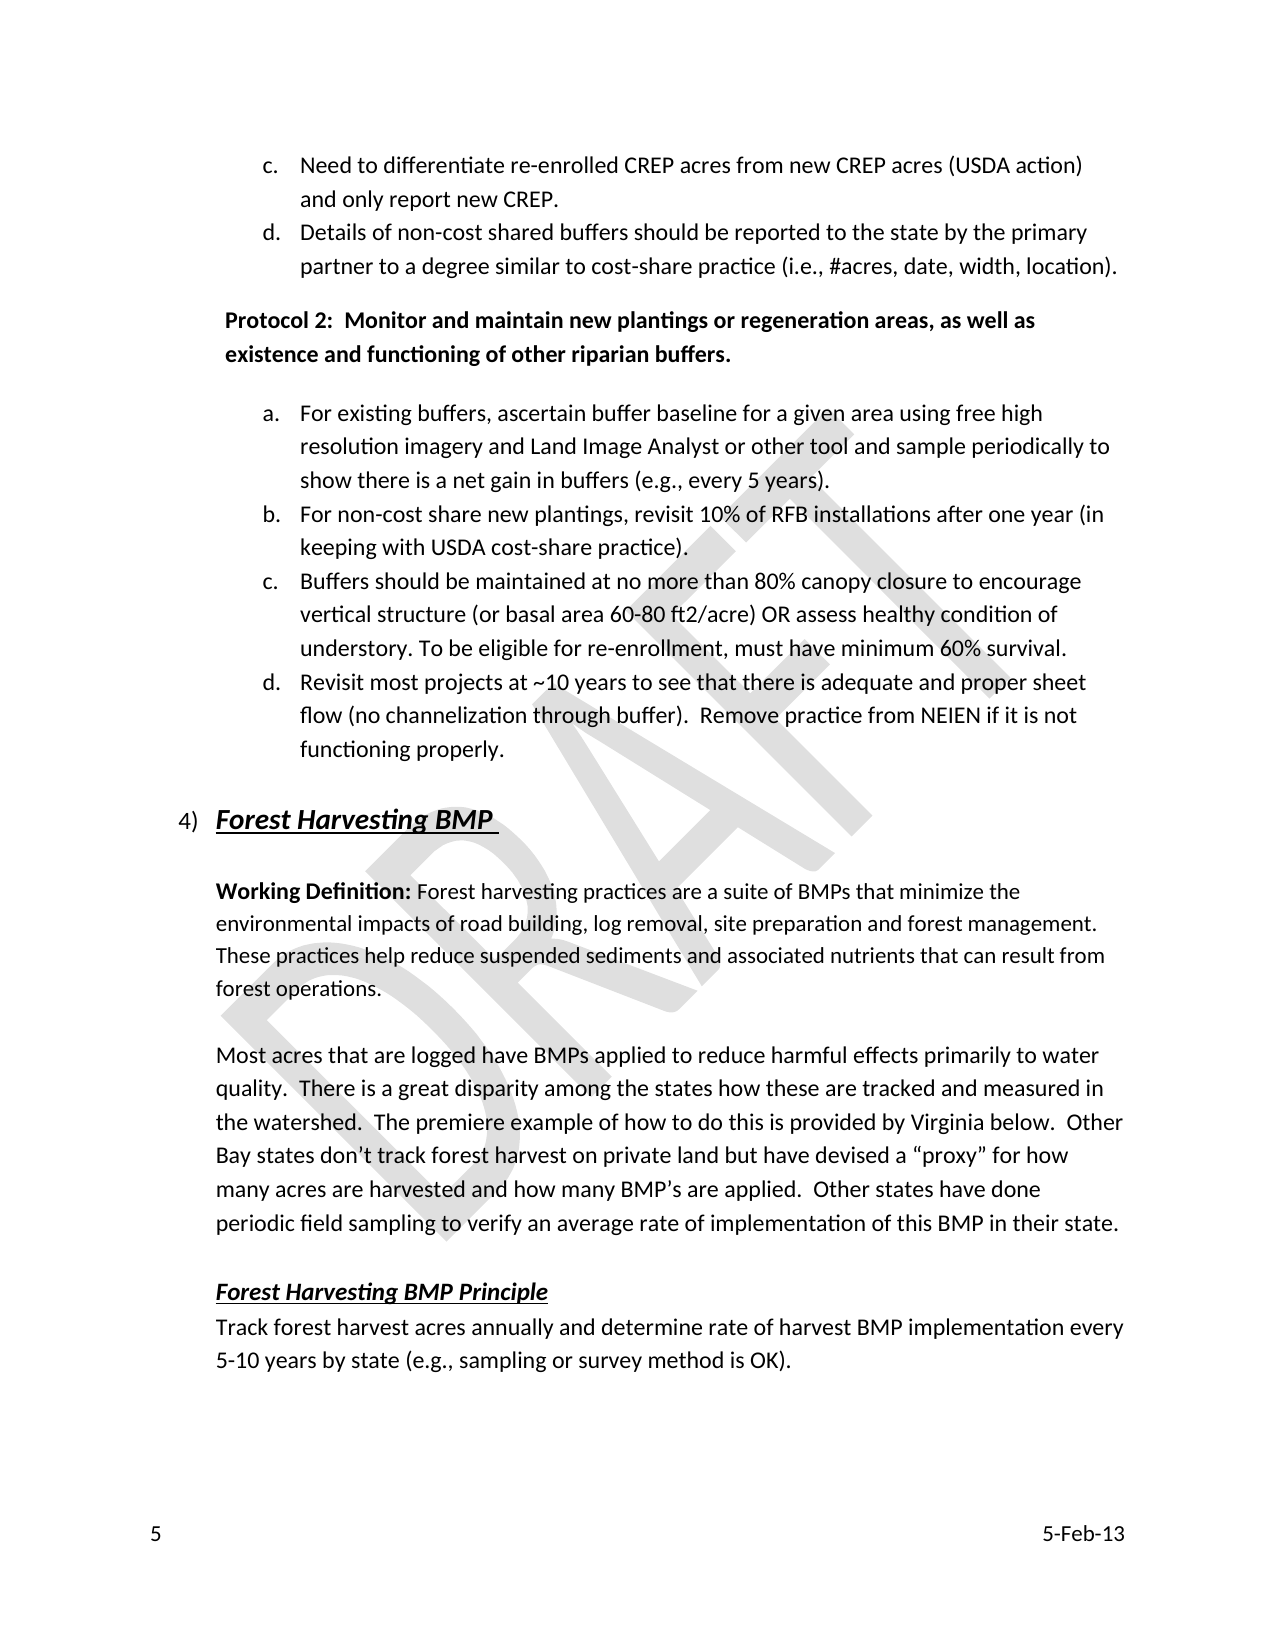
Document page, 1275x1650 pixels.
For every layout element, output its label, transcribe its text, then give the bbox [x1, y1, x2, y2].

list For existing buffers, ascertain buffer baseline for a given area using free high resolution imagery and Land Image Analyst or other tool and sample periodically to show there is a net gain in buffers (e.g., every 5 years). [262, 398, 1125, 494]
list Track forest harvest acres annually and determine rate of harvest BMP implementation every 5-10 years by state (e.g., sampling or survey method is OK). [216, 1312, 1125, 1374]
list Revisit most projects at ~10 years to see that there is adequate and proper sheet flow (no channelization through buffer). Remove practice from NEIEN if it is not functioning properly. [262, 667, 1125, 763]
list Most acres that are logged have BMPs applied to reduce harmful effects primarily to water quality. There is a great disparity among the states how these are tracked and measured in the watershed. The premiere example of how to do this is provided by Virginia below. Other Bay states don’t track forest harvest on private land but have devised a “proxy” for how many acres are harvested and how many BMP’s are applied. Other states have done periodic field sampling to verify an average rate of implementation of this BMP in their state. [216, 1040, 1125, 1237]
list Need to differentiate re-enrolled CREP acres from new CREP acres (USDA action) and only report new CREP. [262, 150, 1125, 213]
list Working Definition: Forest harvesting practices are a suite of BMPs that minimize the environmental impacts of road building, log removal, site preparation and forest management. These practices help reduce suspended sediments and associated nutrients that can result from forest operations. [216, 876, 1125, 1002]
list Forest Harvesting BMP Principle [216, 1277, 1125, 1307]
list Forest Harvesting BMP [178, 801, 1125, 837]
list For non-cost share new plantings, revisit 10% of RFB installations after one year (in keeping with USDA cost-share practice). [262, 499, 1125, 562]
list Details of non-cost shared buffers should be reported to the state by the primary partner to a degree similar to cost-share practice (i.e., #acres, date, width, location). [262, 217, 1125, 280]
text Protocol 2: Monitor and maintain new plantings or regeneration areas, as well as existence and functioning of other riparian buffers. [225, 305, 1125, 368]
list Buffers should be maintained at no more than 80% canopy closure to encourage vertical structure (or basal area 60-80 ft2/acre) OR assess healthy condition of understory. To be eligible for re-enrollment, must have minimum 60% survival. [262, 566, 1125, 662]
